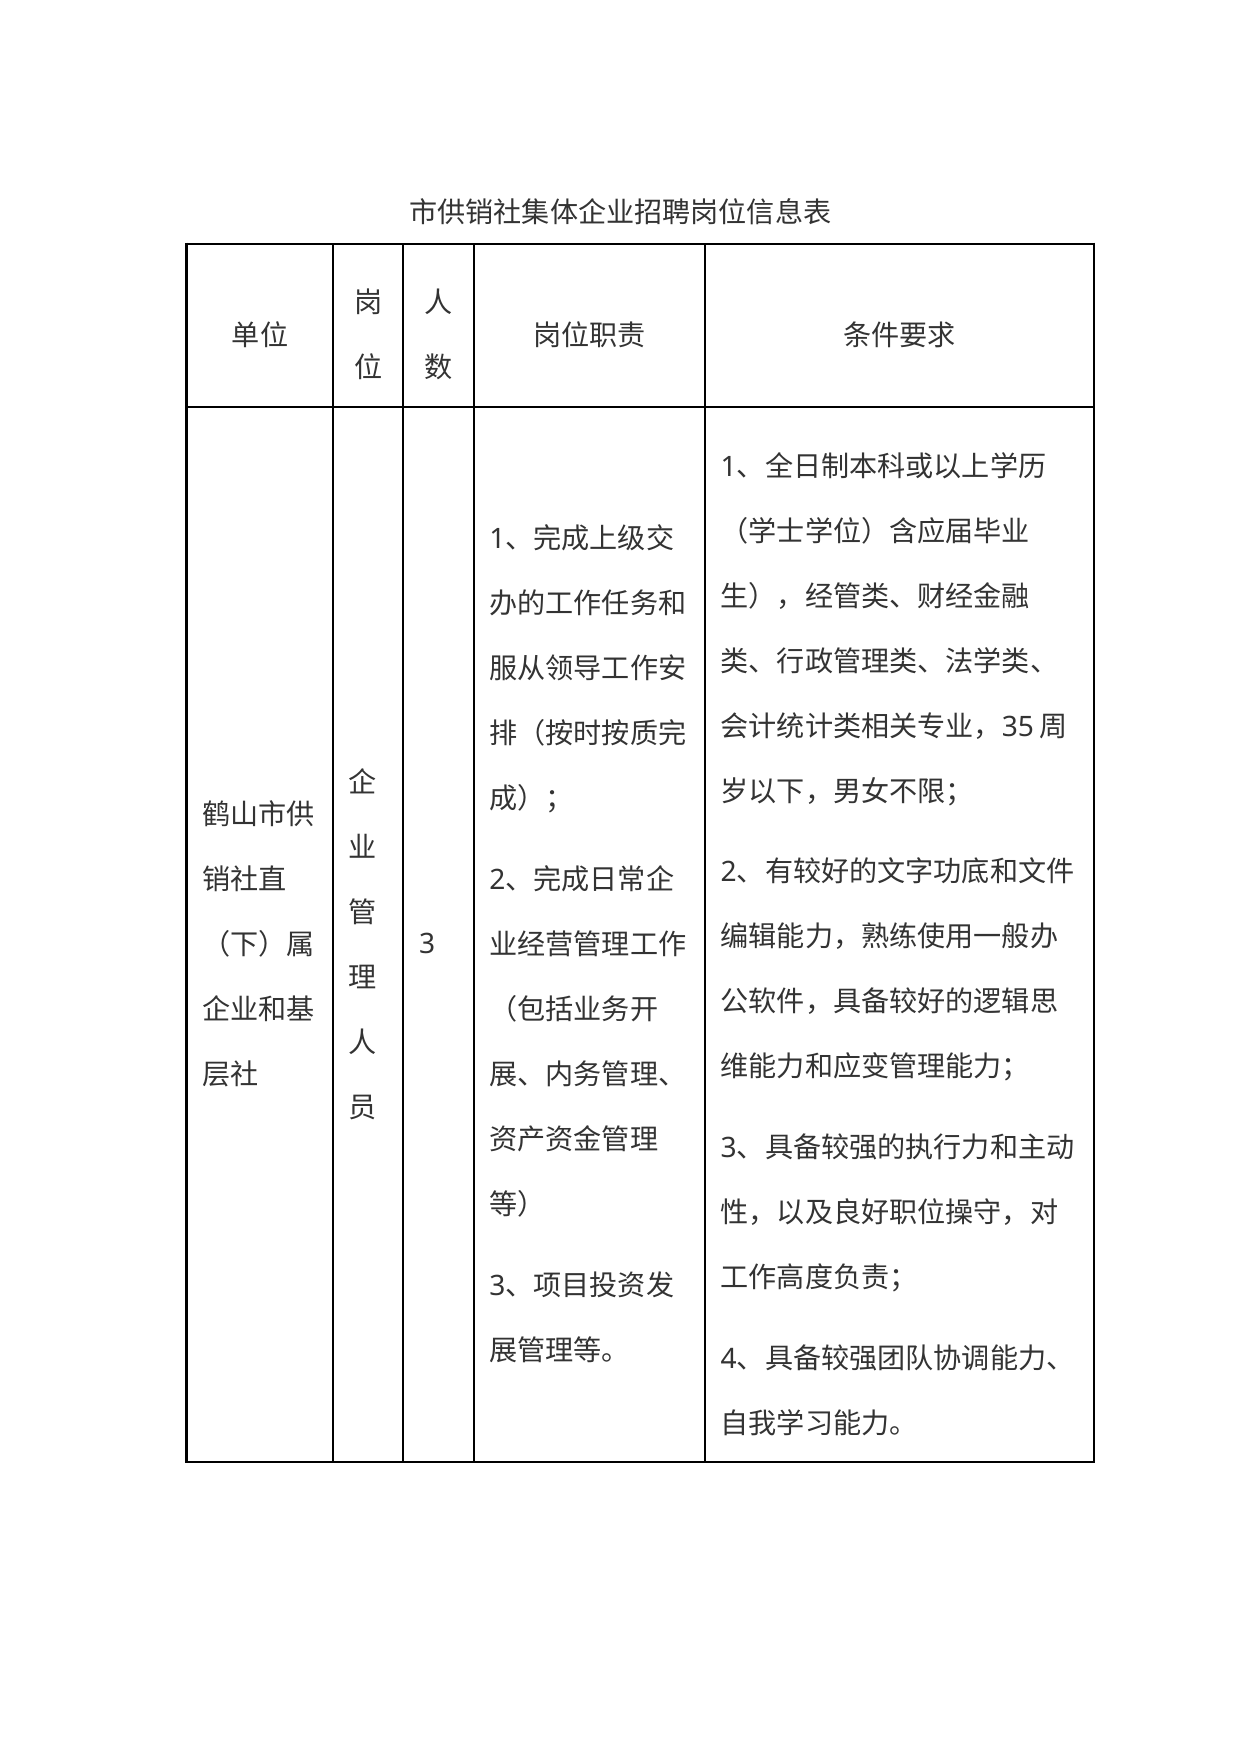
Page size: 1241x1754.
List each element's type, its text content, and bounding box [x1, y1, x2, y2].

table_header 岗位职责 [475, 245, 704, 406]
table_header 岗位 [334, 245, 402, 406]
table_cell 1、完成上级交办的工作任务和服从领导工作安排（按时按质完成）； 2、完成日常企业经营管理工作（包括业务开展、内务管理、资产资金管理等） 3、项目投资发展管理等。 [475, 408, 704, 1461]
table_header 单位 [188, 245, 332, 406]
table_header 条件要求 [706, 245, 1093, 406]
table_cell 3 [404, 408, 473, 1461]
table_cell 企业管理人员 [334, 408, 402, 1461]
table_cell 1、全日制本科或以上学历（学士学位）含应届毕业生），经管类、财经金融类、行政管理类、法学类、会计统计类相关专业，35周岁以下，男女不限； 2、有较好的文字功底和文件编辑能力，熟练使用一般办公软件，具备较好的逻辑思维能力和应变管理能力； 3、具备较强的执行力和主动性，以及良好职位操守，对工作高度负责； 4、具备较强团队协调能力、自我学习能力。 [706, 408, 1093, 1461]
text 市供销社集体企业招聘岗位信息表 [187, 178, 1053, 243]
table_cell 鹤山市供销社直（下）属企业和基层社 [188, 408, 332, 1461]
table_header 人数 [404, 245, 473, 406]
